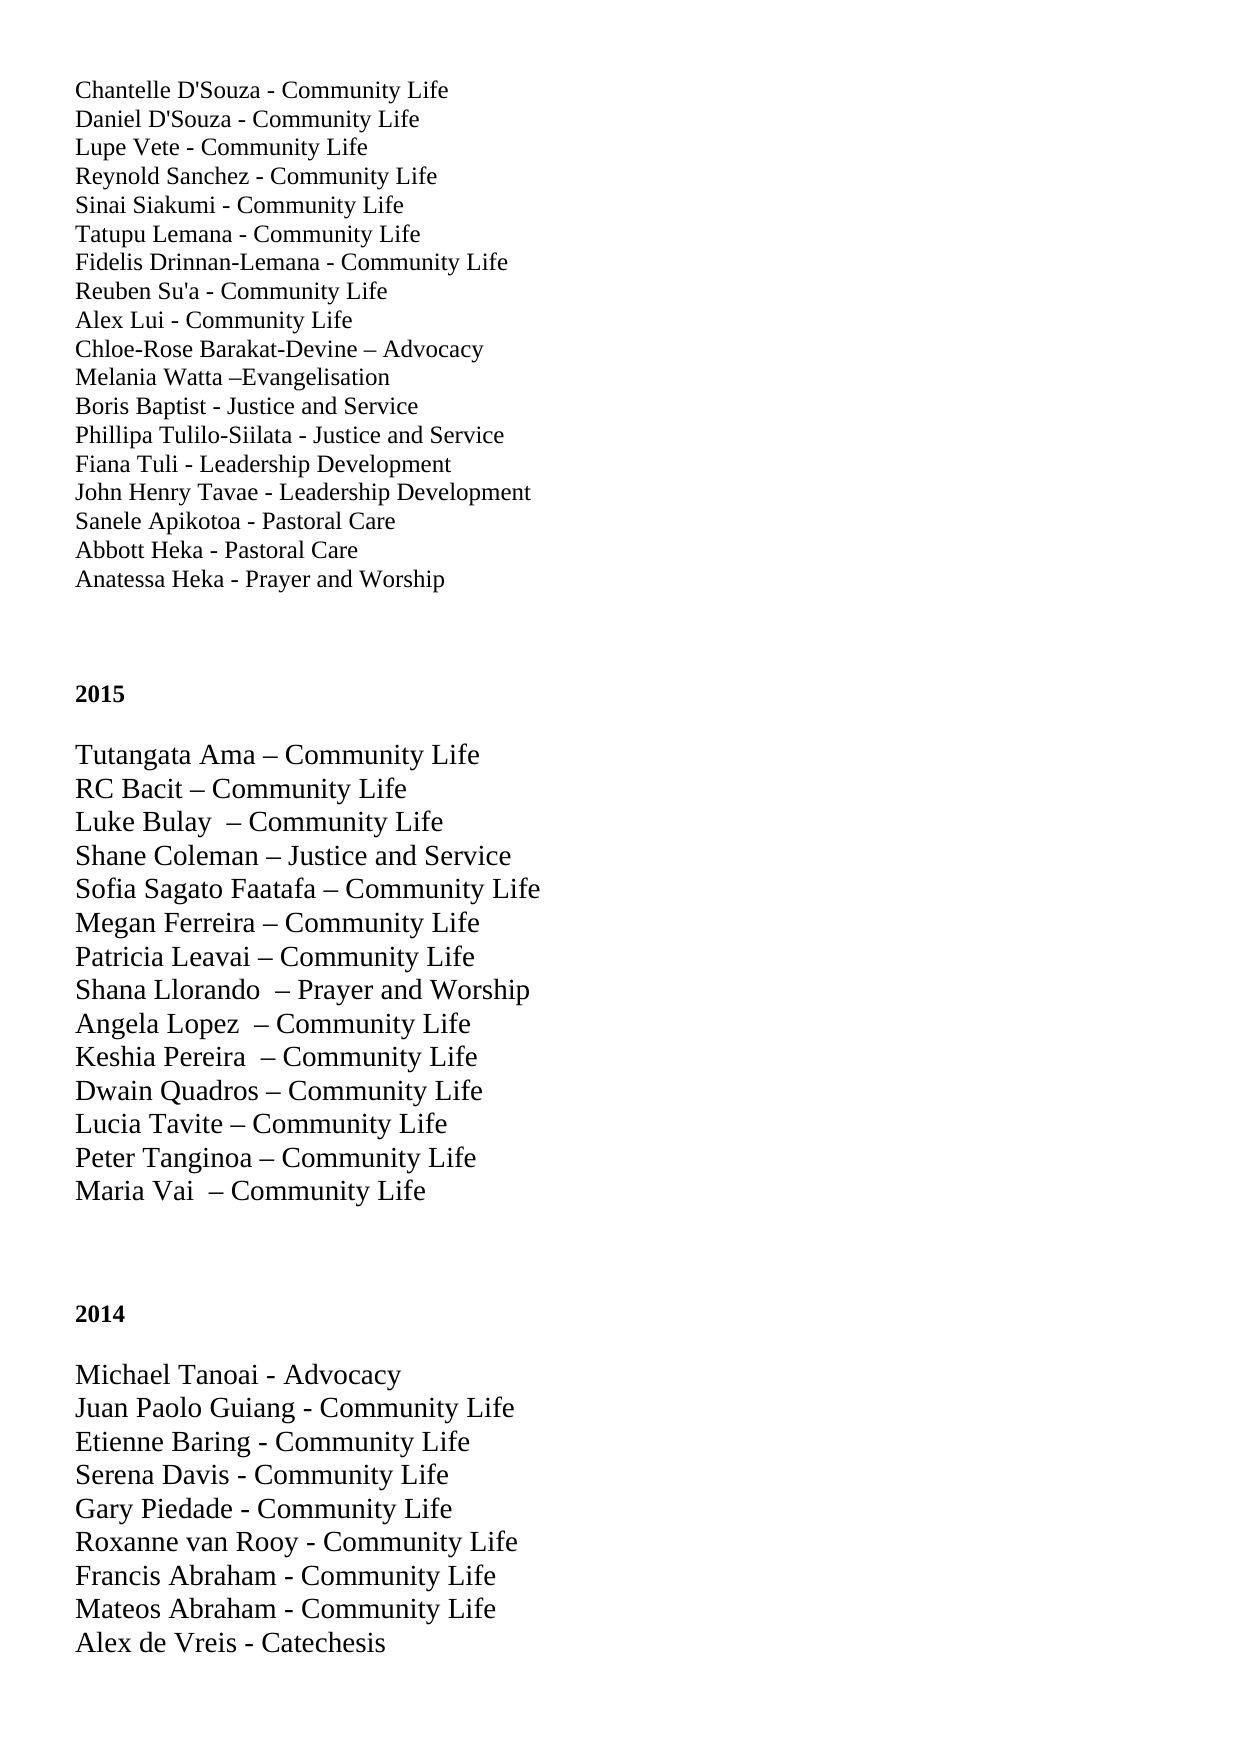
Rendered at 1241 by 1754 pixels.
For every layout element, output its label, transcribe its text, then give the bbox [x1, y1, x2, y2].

text 2015 [75, 679, 1165, 708]
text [75, 1357, 1165, 1659]
text Chantelle D'Souza - Community Life Daniel D'Souza - Community Life Lupe Vete - Community Life Reynold Sanchez - Community Life Sinai Siakumi - Community Life Tatupu Lemana - Community Life Fidelis Drinnan-Lemana - Community Life Reuben Su'a - Community Life Alex Lui - Community Life Chloe-Rose Barakat-Devine – Advocacy Melania Watta –Evangelisation Boris Baptist - Justice and Service Phillipa Tulilo-Siilata - Justice and Service Fiana Tuli - Leadership Development John Henry Tavae - Leadership Development Sanele Apikotoa - Pastoral Care Abbott Heka - Pastoral Care Anatessa Heka - Prayer and Worship [75, 75, 1165, 592]
text Tutangata Ama – Community Life RC Bacit – Community Life Luke Bulay – Community Life Shane Coleman – Justice and Service Sofia Sagato Faatafa – Community Life Megan Ferreira – Community Life Patricia Leavai – Community Life Shana Llorando – Prayer and Worship Angela Lopez – Community Life Keshia Pereira – Community Life Dwain Quadros – Community Life Lucia Tavite – Community Life Peter Tanginoa – Community Life Maria Vai – Community Life [75, 737, 1165, 1207]
text 2014 [75, 1299, 1165, 1328]
